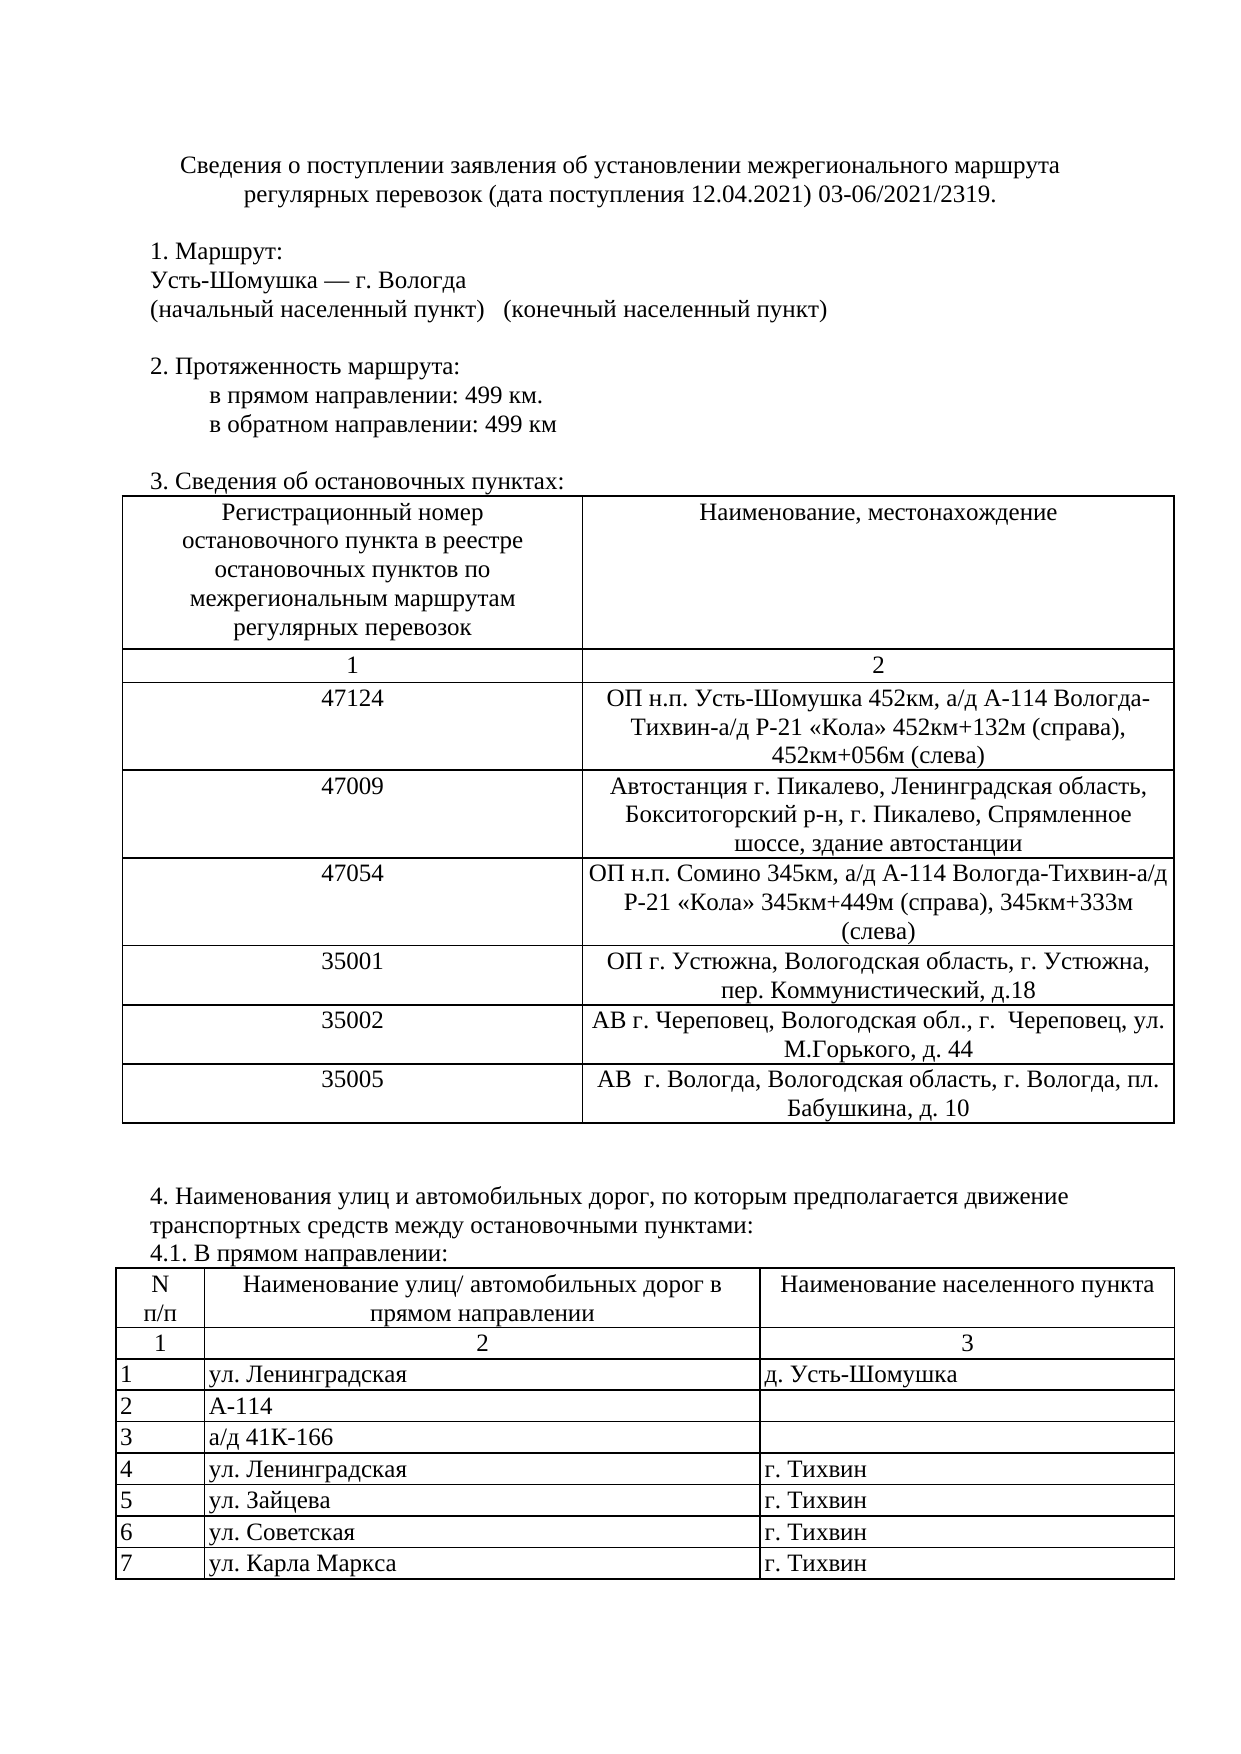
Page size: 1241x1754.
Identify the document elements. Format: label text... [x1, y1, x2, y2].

table_cell г. Тихвин [761, 1548, 1174, 1578]
table_cell 1 [117, 1328, 204, 1358]
table_header Наименование, местонахождение [583, 497, 1173, 648]
table_cell ОП н.п. Усть-Шомушка 452км, а/д А-114 Вологда-Тихвин-а/д Р-21 «Кола» 452км+132м (справа), 452км+056м (слева) [583, 683, 1173, 769]
text 1. Маршрут: [150, 236, 1090, 265]
table_cell 35002 [123, 1006, 582, 1063]
text (начальный населенный пункт) (конечный населенный пункт) [150, 294, 1090, 322]
table_cell 2 [583, 650, 1173, 681]
text Сведения о поступлении заявления об установлении межрегионального маршрута регулярных перевозок (дата поступления 12.04.2021) 03-06/2021/2319. [150, 150, 1090, 207]
table_cell 2 [117, 1391, 204, 1421]
table_cell ул. Ленинградская [205, 1360, 759, 1389]
table_header Регистрационный номер остановочного пункта в реестре остановочных пунктов по межрегиональным маршрутам регулярных перевозок [123, 497, 582, 648]
table_cell 47124 [123, 683, 582, 769]
text 4. Наименования улиц и автомобильных дорог, по которым предполагается движение транспортных средств между остановочными пунктами: [150, 1181, 1090, 1238]
table_cell г. Тихвин [761, 1454, 1174, 1484]
text 2. Протяженность маршрута: [150, 351, 1090, 380]
table_cell 47009 [123, 771, 582, 857]
table_cell 4 [117, 1454, 204, 1484]
table_cell д. Усть-Шомушка [761, 1360, 1174, 1389]
text 3. Сведения об остановочных пунктах: [150, 466, 1090, 495]
table_cell г. Тихвин [761, 1485, 1174, 1515]
table_cell 3 [117, 1422, 204, 1452]
table_cell [761, 1391, 1174, 1421]
text в прямом направлении: 499 км. [150, 380, 1090, 409]
table_cell 5 [117, 1485, 204, 1515]
table_cell 2 [205, 1328, 759, 1358]
table_cell А-114 [205, 1391, 759, 1421]
table_cell [761, 1422, 1174, 1452]
table_cell ул. Советская [205, 1517, 759, 1547]
table_header N п/п [117, 1269, 204, 1326]
table_header Наименование населенного пункта [761, 1269, 1174, 1326]
table_cell ул. Ленинградская [205, 1454, 759, 1484]
table_cell ОП г. Устюжна, Вологодская область, г. Устюжна, пер. Коммунистический, д.18 [583, 946, 1173, 1004]
text 4.1. В прямом направлении: [150, 1238, 1090, 1267]
table_cell 7 [117, 1548, 204, 1578]
table_cell ул. Зайцева [205, 1485, 759, 1515]
table_header Наименование улиц/ автомобильных дорог в прямом направлении [205, 1269, 759, 1326]
table_cell Автостанция г. Пикалево, Ленинградская область, Бокситогорский р-н, г. Пикалево, Спрямленное шоссе, здание автостанции [583, 771, 1173, 857]
text Усть-Шомушка — г. Вологда [150, 265, 1090, 294]
table_cell 1 [123, 650, 582, 681]
table_cell а/д 41К-166 [205, 1422, 759, 1452]
table_cell ОП н.п. Сомино 345км, а/д А-114 Вологда-Тихвин-а/д Р-21 «Кола» 345км+449м (справа), 345км+333м (слева) [583, 859, 1173, 945]
table_cell 1 [117, 1360, 204, 1389]
text в обратном направлении: 499 км [150, 409, 1090, 437]
table_cell 35001 [123, 946, 582, 1004]
table_cell АВ г. Череповец, Вологодская обл., г. Череповец, ул. М.Горького, д. 44 [583, 1006, 1173, 1063]
table_cell 6 [117, 1517, 204, 1547]
table_cell г. Тихвин [761, 1517, 1174, 1547]
table_cell АВ г. Вологда, Вологодская область, г. Вологда, пл. Бабушкина, д. 10 [583, 1065, 1173, 1122]
table_cell 35005 [123, 1065, 582, 1122]
table_cell ул. Карла Маркса [205, 1548, 759, 1578]
table_cell 47054 [123, 859, 582, 945]
table_cell 3 [761, 1328, 1174, 1358]
